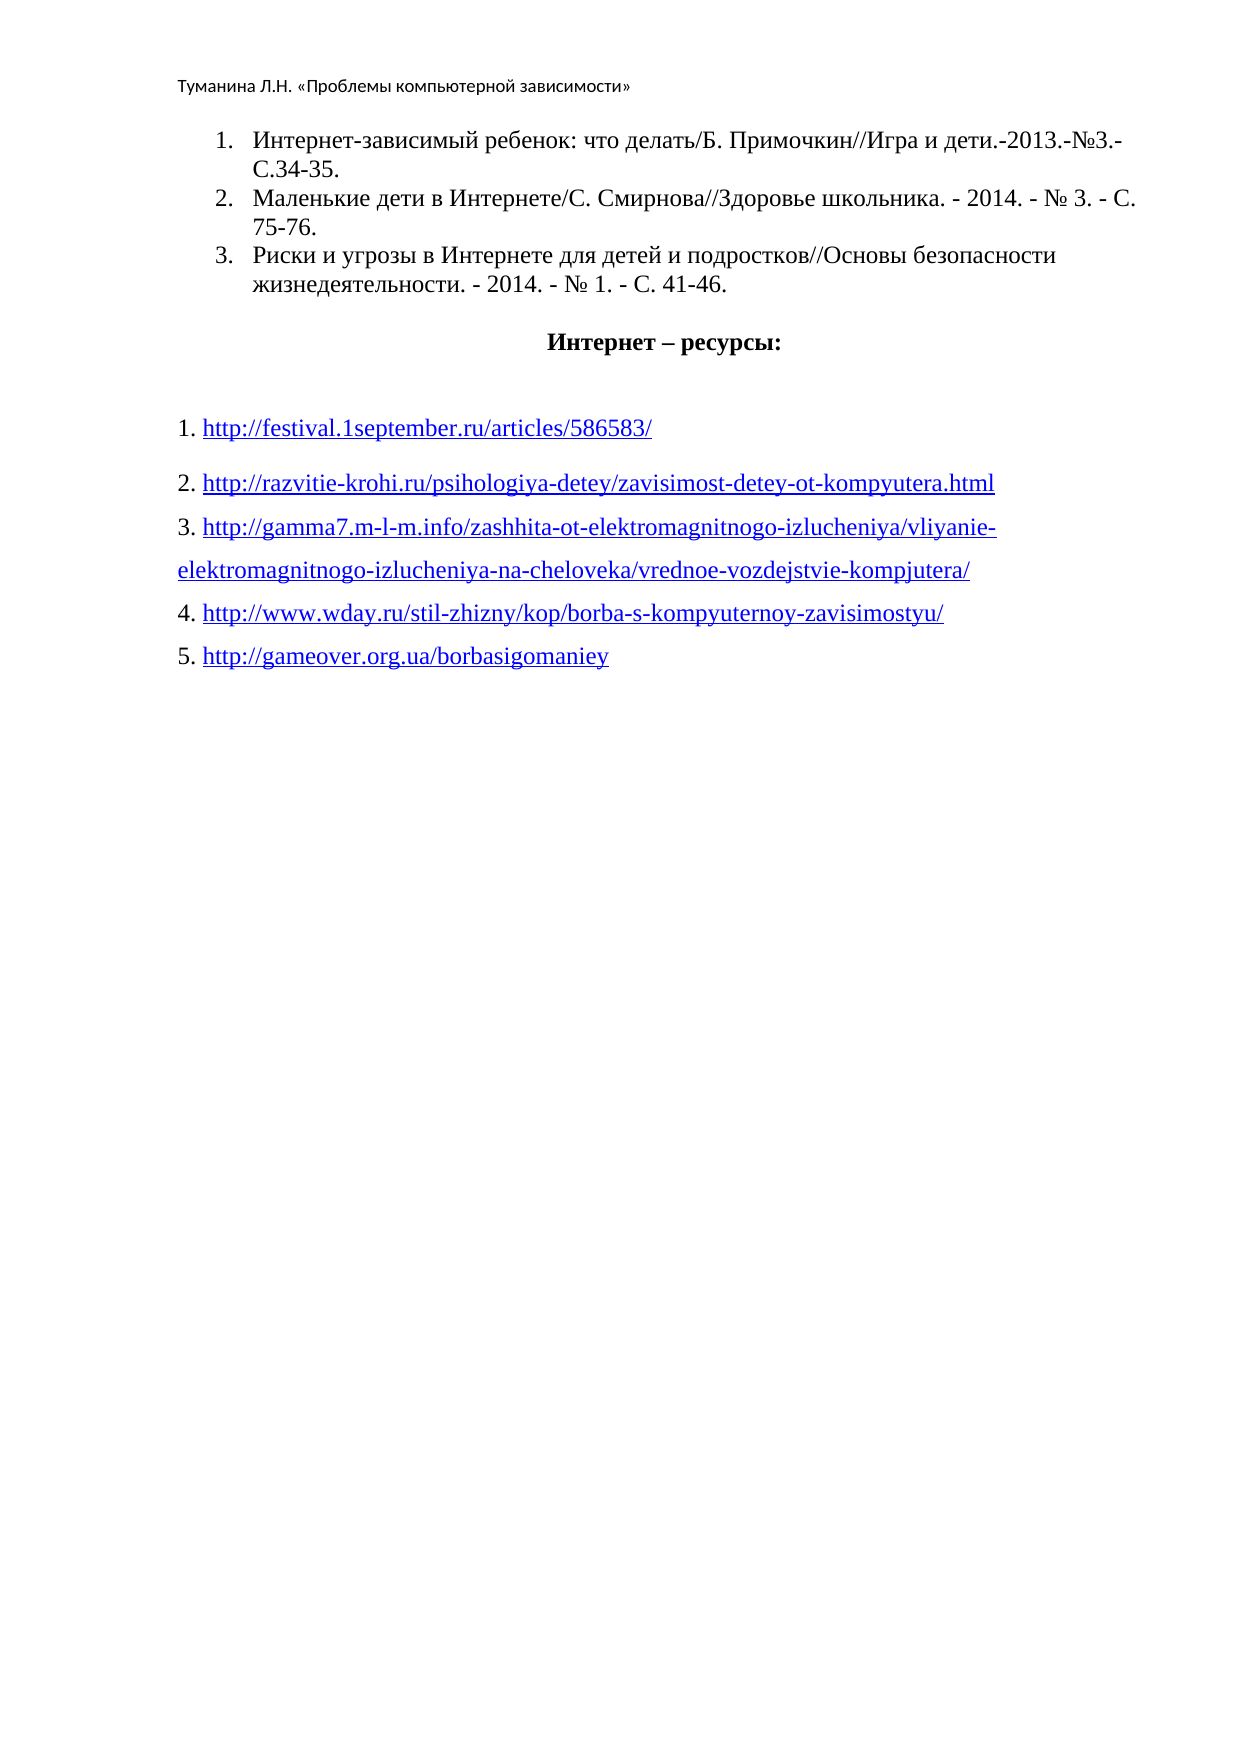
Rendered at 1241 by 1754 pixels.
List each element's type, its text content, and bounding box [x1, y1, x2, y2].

text 3. http://gamma7.m-l-m.info/zashhita-ot-elektromagnitnogo-izlucheniya/vliyanie-elektromagnitnogo-izlucheniya-na-cheloveka/vrednoe-vozdejstvie-kompjutera/ [177, 512, 1152, 583]
list Риски и угрозы в Интернете для детей и подростков//Основы безопасности жизнедеятельности. - 2014. - № 1. - С. 41-46. [215, 240, 1152, 298]
text 2. http://razvitie-krohi.ru/psihologiya-detey/zavisimost-detey-ot-kompyutera.html [177, 468, 1152, 497]
list Интернет-зависимый ребенок: что делать/Б. Примочкин//Игра и дети.-2013.-№3.- С.34-35. [215, 125, 1152, 183]
text 5. http://gameover.org.ua/borbasigomaniey [177, 641, 1152, 670]
list Маленькие дети в Интернете/С. Смирнова//Здоровье школьника. - 2014. - № 3. - С. 75-76. [215, 183, 1152, 240]
text 1. http://festival.1september.ru/articles/586583/ [177, 413, 1152, 442]
text Интернет – ресурсы: [177, 327, 1152, 355]
text 4. http://www.wday.ru/stil-zhizny/kop/borba-s-kompyuternoy-zavisimostyu/ [177, 598, 1152, 627]
